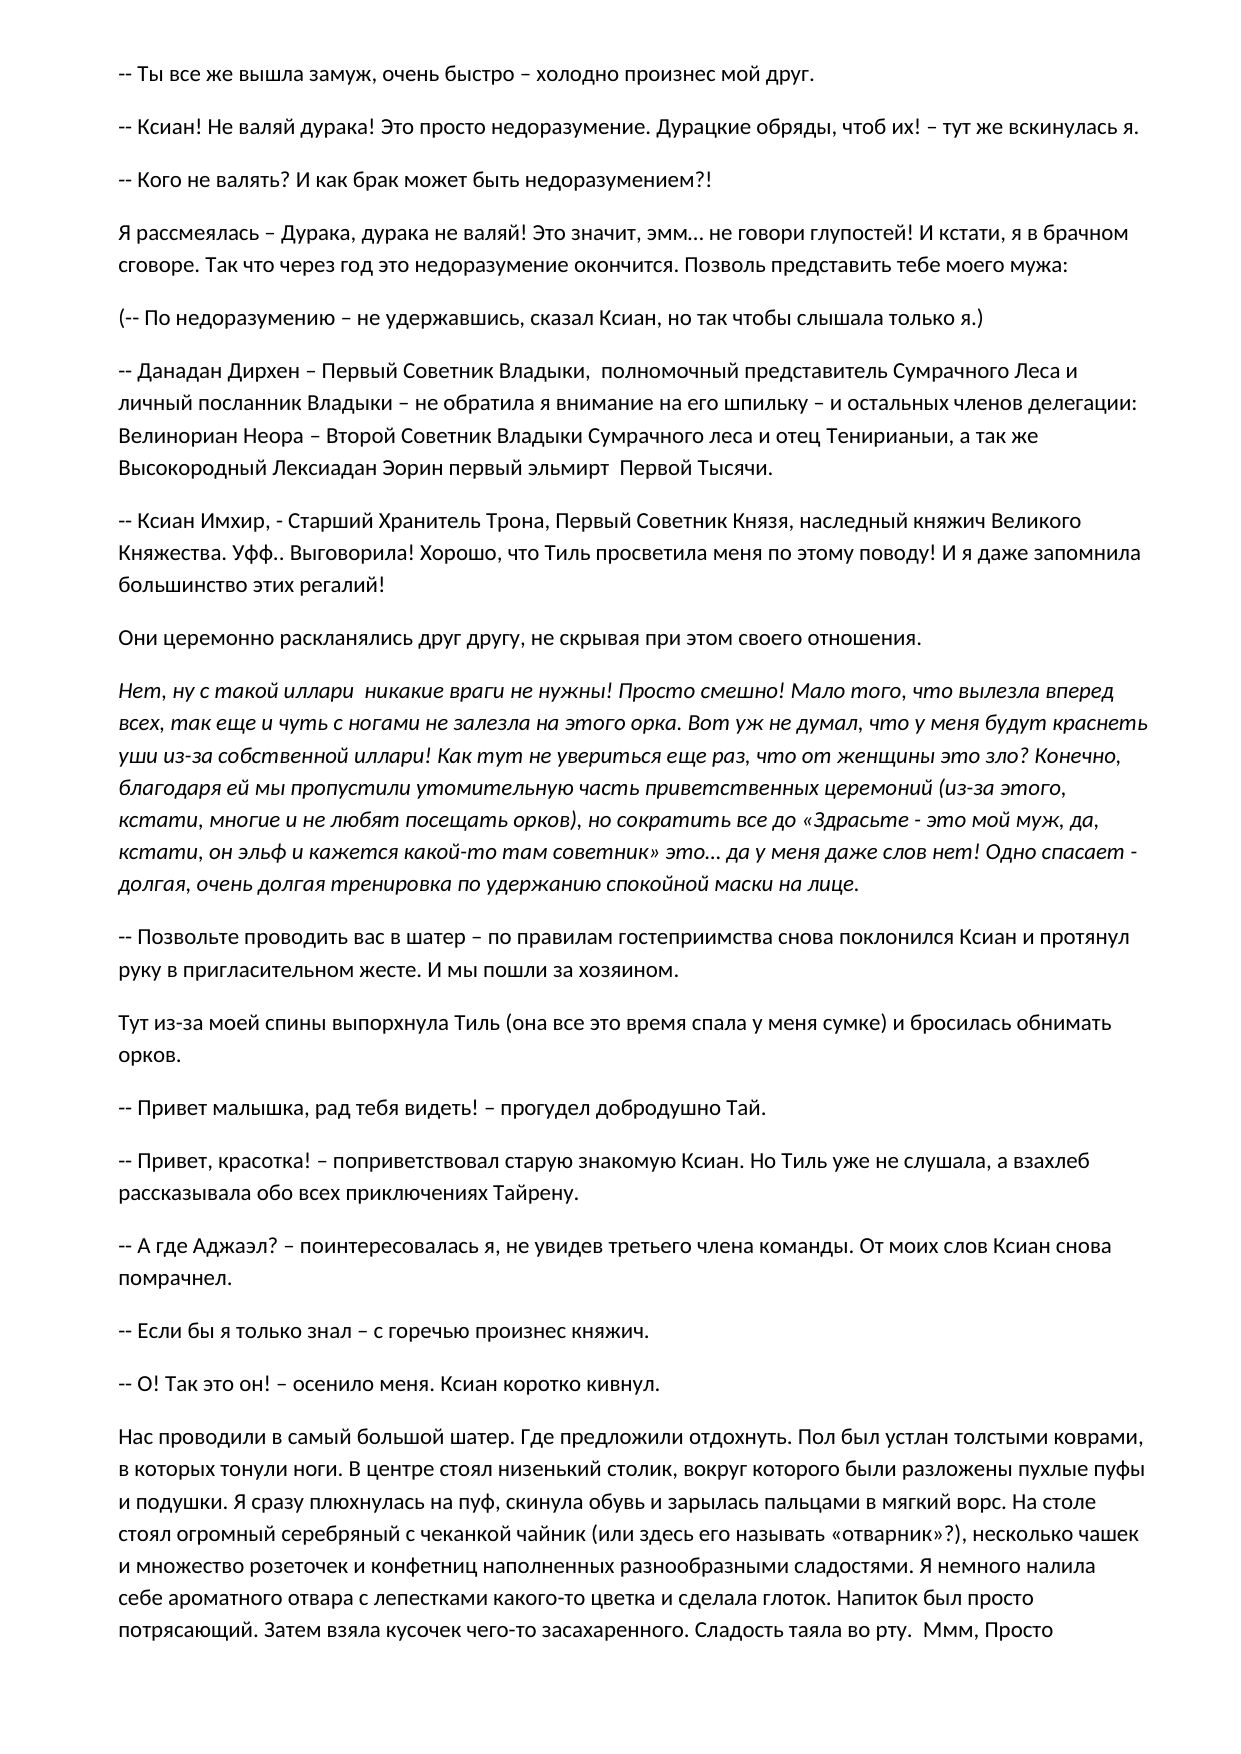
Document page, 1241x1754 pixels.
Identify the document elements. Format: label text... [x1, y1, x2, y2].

text -- Позвольте проводить вас в шатер – по правилам гостеприимства снова поклонился Ксиан и протянул руку в пригласительном жесте. И мы пошли за хозяином. [118, 922, 1152, 983]
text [118, 1422, 1152, 1643]
text -- Привет малышка, рад тебя видеть! – прогудел добродушно Тай. [118, 1093, 1152, 1121]
text -- Ты все же вышла замуж, очень быстро – холодно произнес мой друг. [118, 59, 1152, 87]
text -- Привет, красотка! – поприветствовал старую знакомую Ксиан. Но Тиль уже не слушала, а взахлеб рассказывала обо всех приключениях Тайрену. [118, 1146, 1152, 1206]
text Я рассмеялась – Дурака, дурака не валяй! Это значит, эмм… не говори глупостей! И кстати, я в брачном сговоре. Так что через год это недоразумение окончится. Позволь представить тебе моего мужа: [118, 218, 1152, 278]
text -- Если бы я только знал – с горечью произнес княжич. [118, 1316, 1152, 1344]
text (-- По недоразумению – не удержавшись, сказал Ксиан, но так чтобы слышала только я.) [118, 303, 1152, 331]
text -- Ксиан Имхир, - Старший Хранитель Трона, Первый Советник Князя, наследный княжич Великого Княжества. Уфф.. Выговорила! Хорошо, что Тиль просветила меня по этому поводу! И я даже запомнила большинство этих регалий! [118, 506, 1152, 598]
text -- Данадан Дирхен – Первый Советник Владыки, полномочный представитель Сумрачного Леса и личный посланник Владыки – не обратила я внимание на его шпильку – и остальных членов делегации: Велинориан Неора – Второй Советник Владыки Сумрачного леса и отец Тенирианыи, а так же Высокородный Лексиадан Эорин первый эльмирт Первой Тысячи. [118, 356, 1152, 481]
text Они церемонно раскланялись друг другу, не скрывая при этом своего отношения. [118, 623, 1152, 651]
text -- Кого не валять? И как брак может быть недоразумением?! [118, 165, 1152, 193]
text -- Ксиан! Не валяй дурака! Это просто недоразумение. Дурацкие обряды, чтоб их! – тут же вскинулась я. [118, 112, 1152, 140]
text Нет, ну с такой иллари никакие враги не нужны! Просто смешно! Мало того, что вылезла вперед всех, так еще и чуть с ногами не залезла на этого орка. Вот уж не думал, что у меня будут краснеть уши из-за собственной иллари! Как тут не увериться еще раз, что от женщины это зло? Конечно, благодаря ей мы пропустили утомительную часть приветственных церемоний (из-за этого, кстати, многие и не любят посещать орков), но сократить все до «Здрасьте - это мой муж, да, кстати, он эльф и кажется какой-то там советник» это… да у меня даже слов нет! Одно спасает - долгая, очень долгая тренировка по удержанию спокойной маски на лице. [118, 676, 1152, 897]
text -- А где Аджаэл? – поинтересовалась я, не увидев третьего члена команды. От моих слов Ксиан снова помрачнел. [118, 1231, 1152, 1291]
text -- О! Так это он! – осенило меня. Ксиан коротко кивнул. [118, 1369, 1152, 1397]
text Тут из-за моей спины выпорхнула Тиль (она все это время спала у меня сумке) и бросилась обнимать орков. [118, 1008, 1152, 1068]
